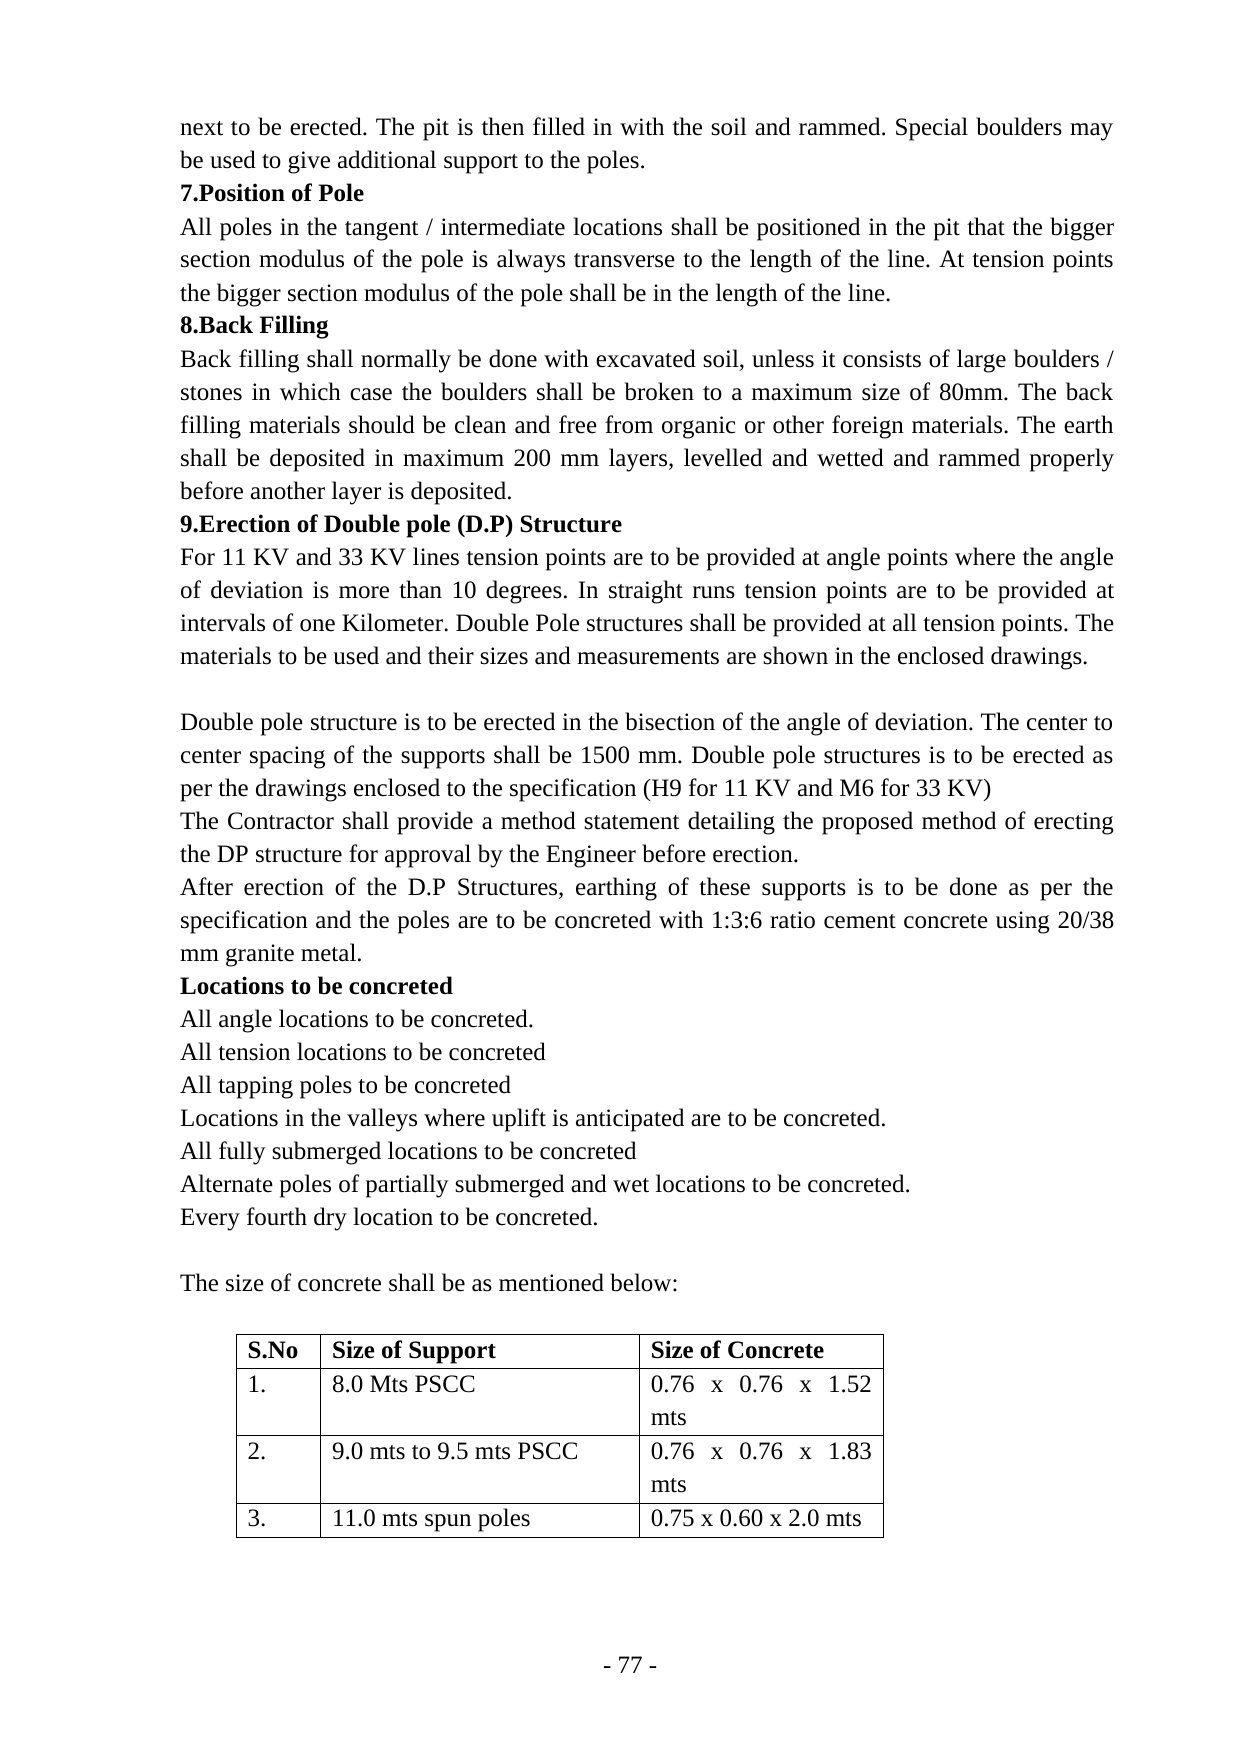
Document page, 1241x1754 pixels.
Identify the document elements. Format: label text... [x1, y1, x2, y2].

text 9.Erection of Double pole (D.P) Structure [180, 509, 1115, 537]
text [180, 112, 1115, 174]
text All angle locations to be concreted. [180, 1004, 1115, 1033]
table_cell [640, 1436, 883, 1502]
text 8.Back Filling [180, 311, 1115, 339]
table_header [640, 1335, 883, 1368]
text All tension locations to be concreted [180, 1037, 1115, 1066]
text The Contractor shall provide a method statement detailing the proposed method of erecting the DP structure for approval by the Engineer before erection. [180, 806, 1115, 868]
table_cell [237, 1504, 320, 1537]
text All fully submerged locations to be concreted [180, 1136, 1115, 1165]
text Locations in the valleys where uplift is anticipated are to be concreted. [180, 1103, 1115, 1132]
text All tapping poles to be concreted [180, 1070, 1115, 1099]
text Every fourth dry location to be concreted. [180, 1202, 1115, 1231]
text Alternate poles of partially submerged and wet locations to be concreted. [180, 1169, 1115, 1198]
text 7.Position of Pole [180, 178, 1115, 207]
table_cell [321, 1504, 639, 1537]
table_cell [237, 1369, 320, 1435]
text Locations to be concreted [180, 971, 1115, 1000]
text All poles in the tangent / intermediate locations shall be positioned in the pit that the bigger section modulus of the pole is always transverse to the length of the line. At tension points the bigger section modulus of the pole shall be in the length of the line. [180, 212, 1115, 306]
text The size of concrete shall be as mentioned below: [180, 1268, 1115, 1297]
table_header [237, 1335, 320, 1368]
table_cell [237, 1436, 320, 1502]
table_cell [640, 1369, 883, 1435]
text Double pole structure is to be erected in the bisection of the angle of deviation. The center to center spacing of the supports shall be 1500 mm. Double pole structures is to be erected as per the drawings enclosed to the specification (H9 for 11 KV and M6 for 33 KV) [180, 707, 1115, 802]
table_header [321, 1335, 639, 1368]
text Back filling shall normally be done with excavated soil, unless it consists of large boulders / stones in which case the boulders shall be broken to a maximum size of 80mm. The back filling materials should be clean and free from organic or other foreign materials. The earth shall be deposited in maximum 200 mm layers, levelled and wetted and rammed properly before another layer is deposited. [180, 344, 1115, 504]
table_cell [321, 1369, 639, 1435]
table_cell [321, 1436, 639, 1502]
text For 11 KV and 33 KV lines tension points are to be provided at angle points where the angle of deviation is more than 10 degrees. In straight runs tension points are to be provided at intervals of one Kilometer. Double Pole structures shall be provided at all tension points. The materials to be used and their sizes and measurements are shown in the enclosed drawings. [180, 542, 1115, 669]
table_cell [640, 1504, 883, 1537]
text After erection of the D.P Structures, earthing of these supports is to be done as per the specification and the poles are to be concreted with 1:3:6 ratio cement concrete using 20/38 mm granite metal. [180, 872, 1115, 967]
